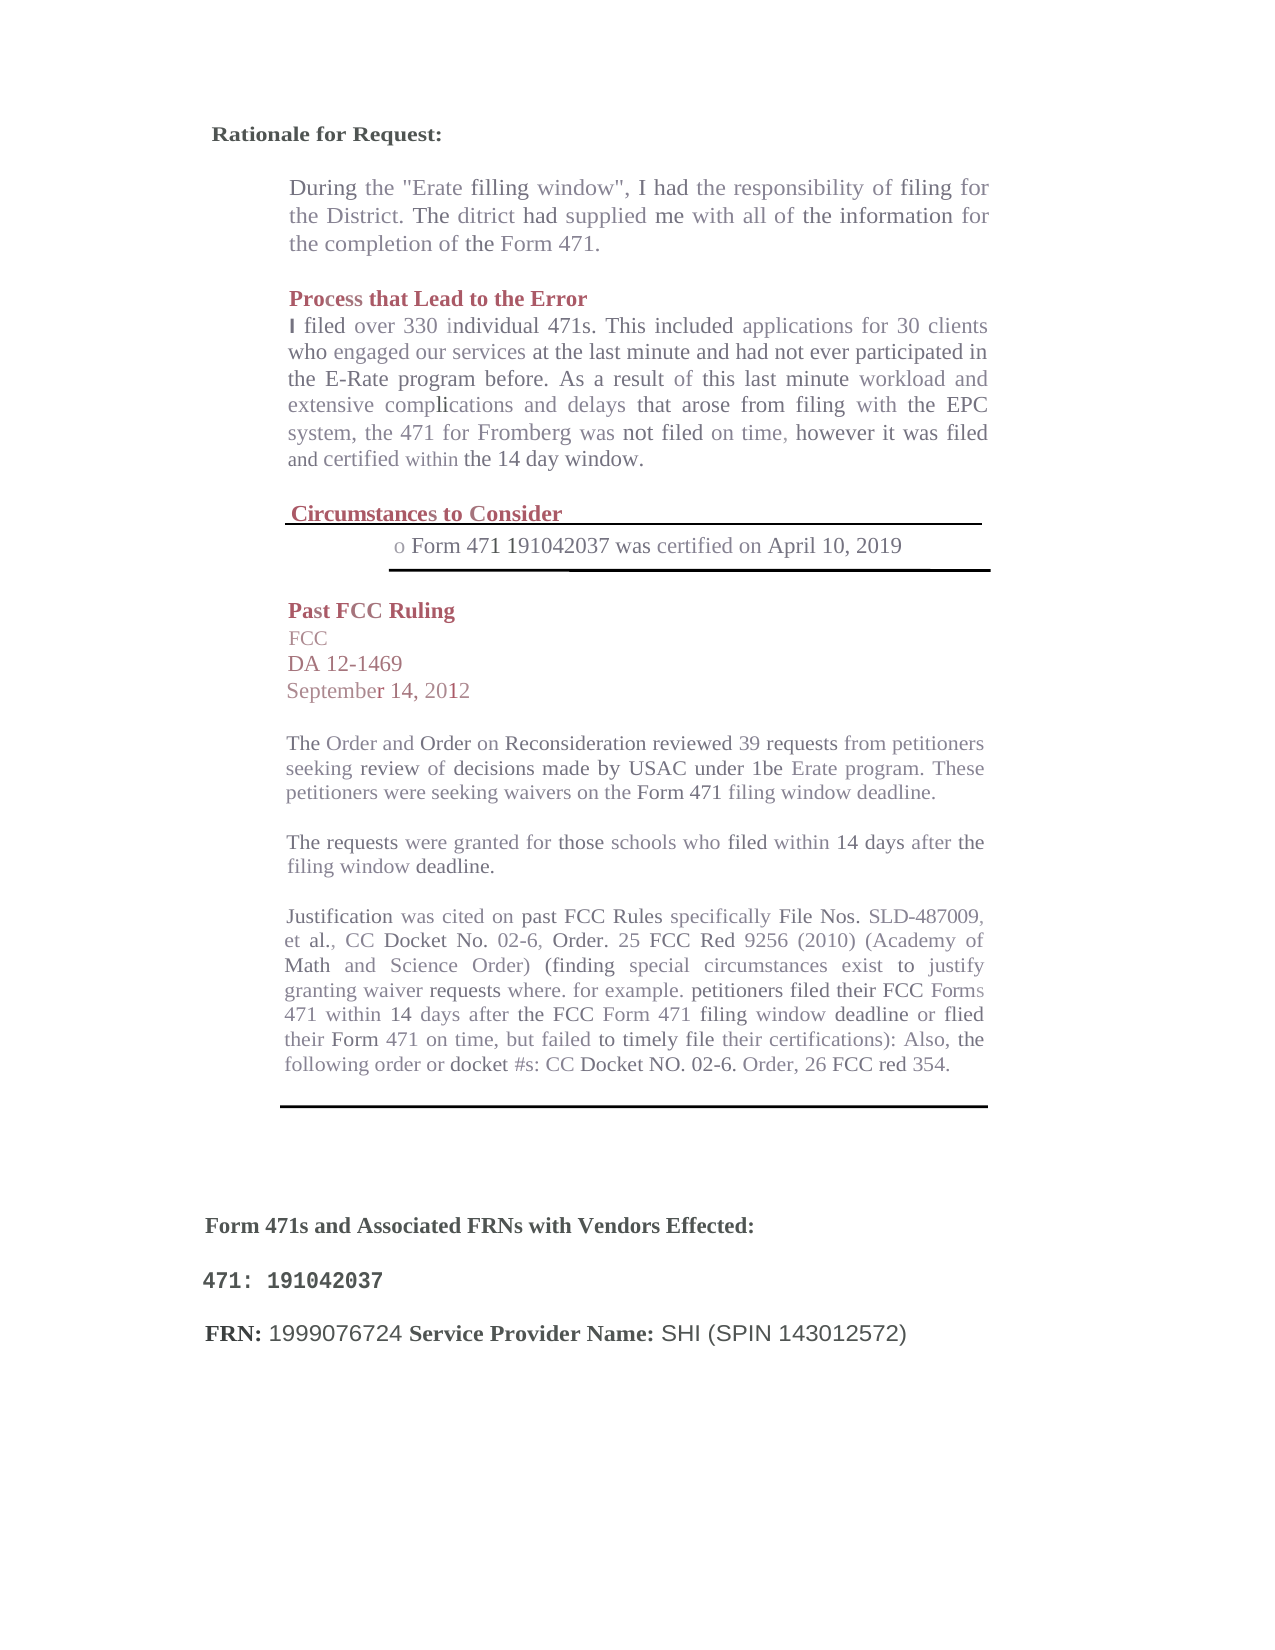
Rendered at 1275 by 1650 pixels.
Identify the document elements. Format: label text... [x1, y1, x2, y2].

text DA 12-1469 [287, 651, 1096, 677]
text I filed over 330 individual 471s. This included applications for 30 clients who engaged our services at the last minute and had not ever participated in the E-Rate program before. As a result of this last minute workload and extensive complications and delays that arose from filing with the EPC system, the 471 for Fromberg was not filed on time, however it was filed and certified within the 14 day window. [288, 312, 988, 471]
text Past FCC Ruling [288, 597, 1096, 624]
text September 14, 2012 [286, 677, 1096, 703]
text FRN: 1999076724 Service Provider Name: SHI (SPIN 143012572) [205, 1320, 1096, 1347]
text FCC [288, 626, 1096, 650]
text During the "Erate filling window", I had the responsibility of filing for the District. The ditrict had supplied me with all of the information for the completion of the Form 471. [289, 173, 989, 256]
text Rationale for Request: [211, 122, 1096, 146]
text Process that Lead to the Error [289, 285, 1096, 311]
text o Form 471 191042037 was certified on April 10, 2019 [394, 532, 1096, 558]
text Justification was cited on past FCC Rules specifically File Nos. SLD-487009, et al., CC Docket No. 02-6, Order. 25 FCC Red 9256 (2010) (Academy of Math and Science Order) (finding special circumstances exist to justify granting waiver requests where. for example. petitioners filed their FCC Forms 471 within 14 days after the FCC Form 471 filing window deadline or flied their Form 471 on time, but failed to timely file their certifications): Also, the following order or docket #s: CC Docket NO. 02-6. Order, 26 FCC red 354. [284, 903, 984, 1076]
text 471: 191042037 [202, 1269, 1096, 1296]
text The Order and Order on Reconsideration reviewed 39 requests from petitioners seeking review of decisions made by USAC under 1be Erate program. These petitioners were seeking waivers on the Form 471 filing window deadline. [286, 731, 985, 804]
text The requests were granted for those schools who filed within 14 days after the filing window deadline. [286, 830, 985, 878]
text Circumstances to Consider [285, 500, 1096, 526]
subtitle Form 471s and Associated FRNs with Vendors Effected: [205, 1212, 1096, 1239]
